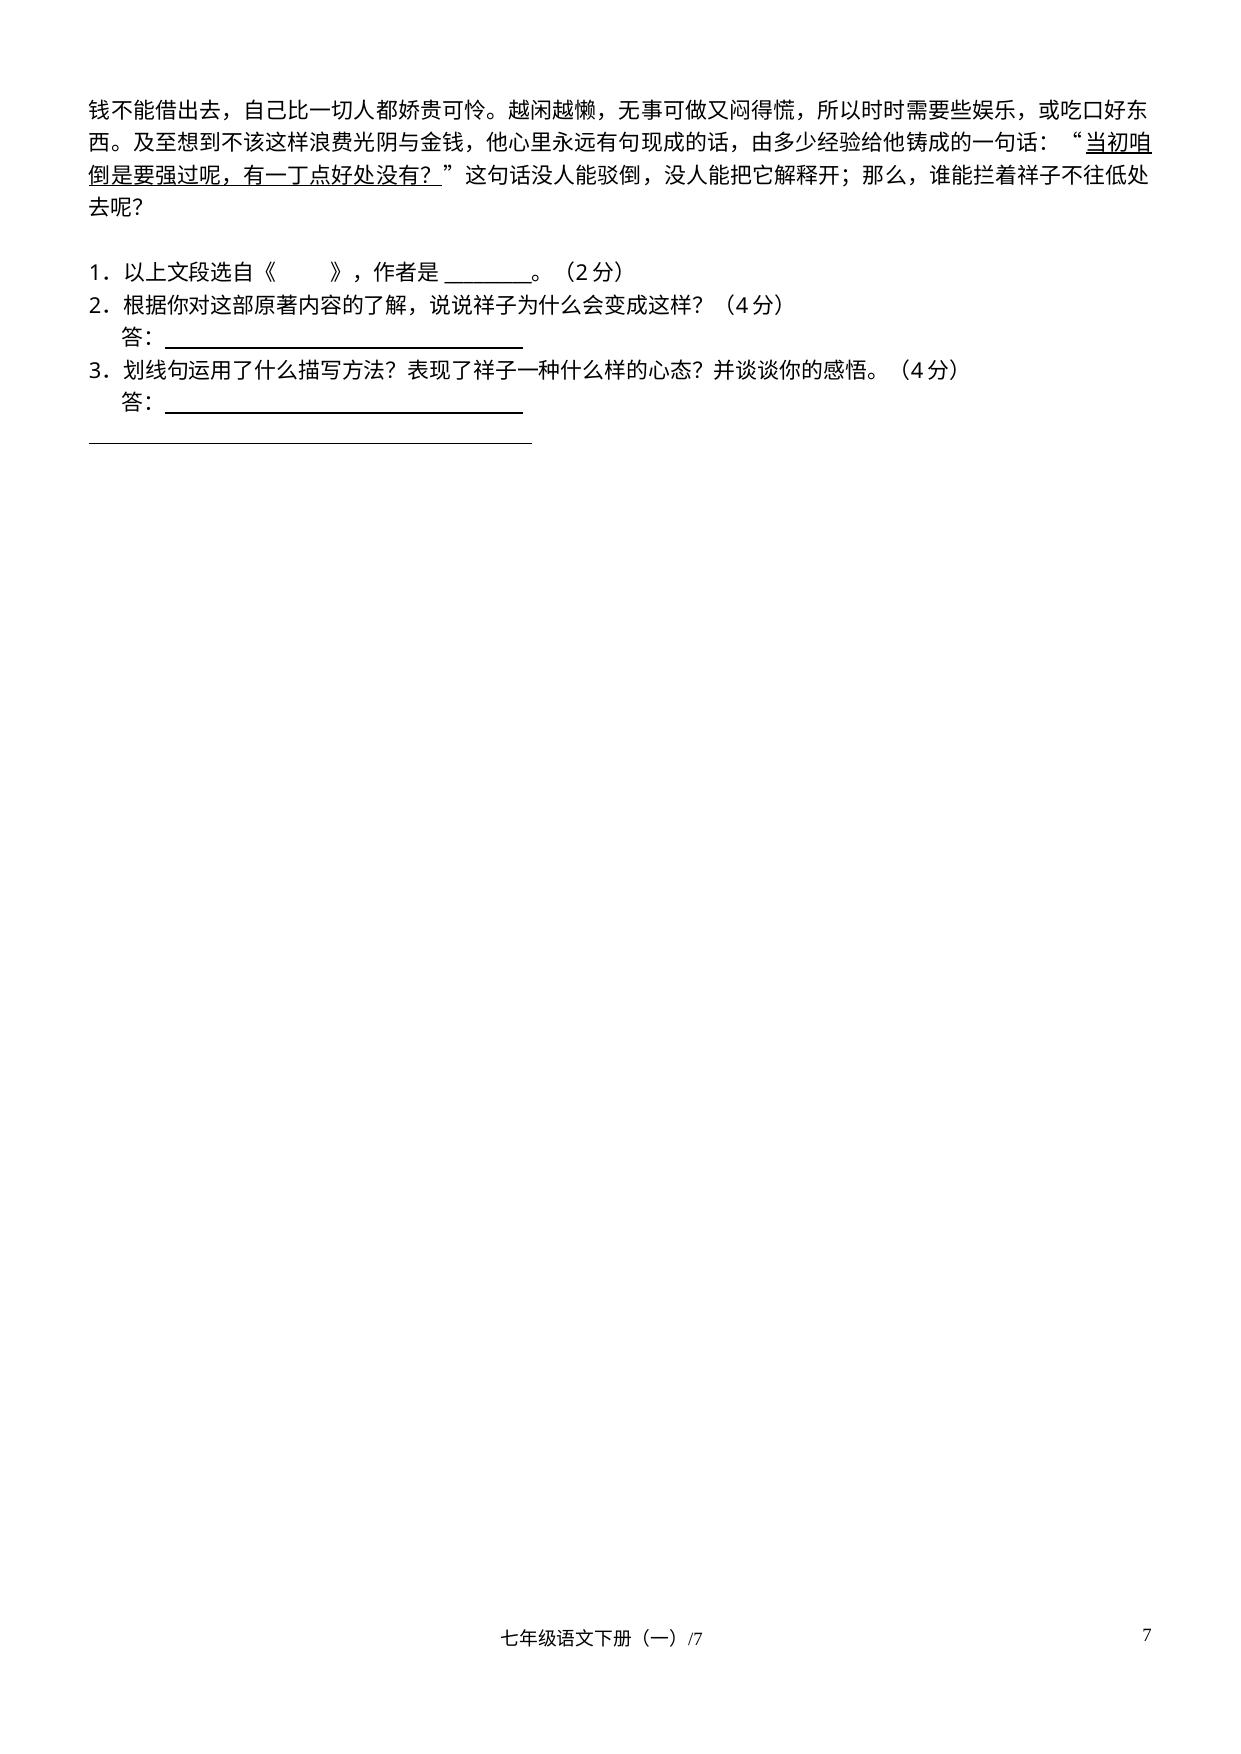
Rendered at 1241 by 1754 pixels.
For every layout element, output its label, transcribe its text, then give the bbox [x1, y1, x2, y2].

text 答： [89, 385, 1152, 417]
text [89, 92, 1152, 222]
text 答： [89, 320, 1152, 352]
text 2．根据你对这部原著内容的了解，说说祥子为什么会变成这样？（4分） [89, 287, 1152, 320]
text 3．划线句运用了什么描写方法？表现了祥子一种什么样的心态？并谈谈你的感悟。（4分） [89, 352, 1152, 385]
text 1．以上文段选自《 》，作者是 _________。（2分） [89, 255, 1152, 287]
